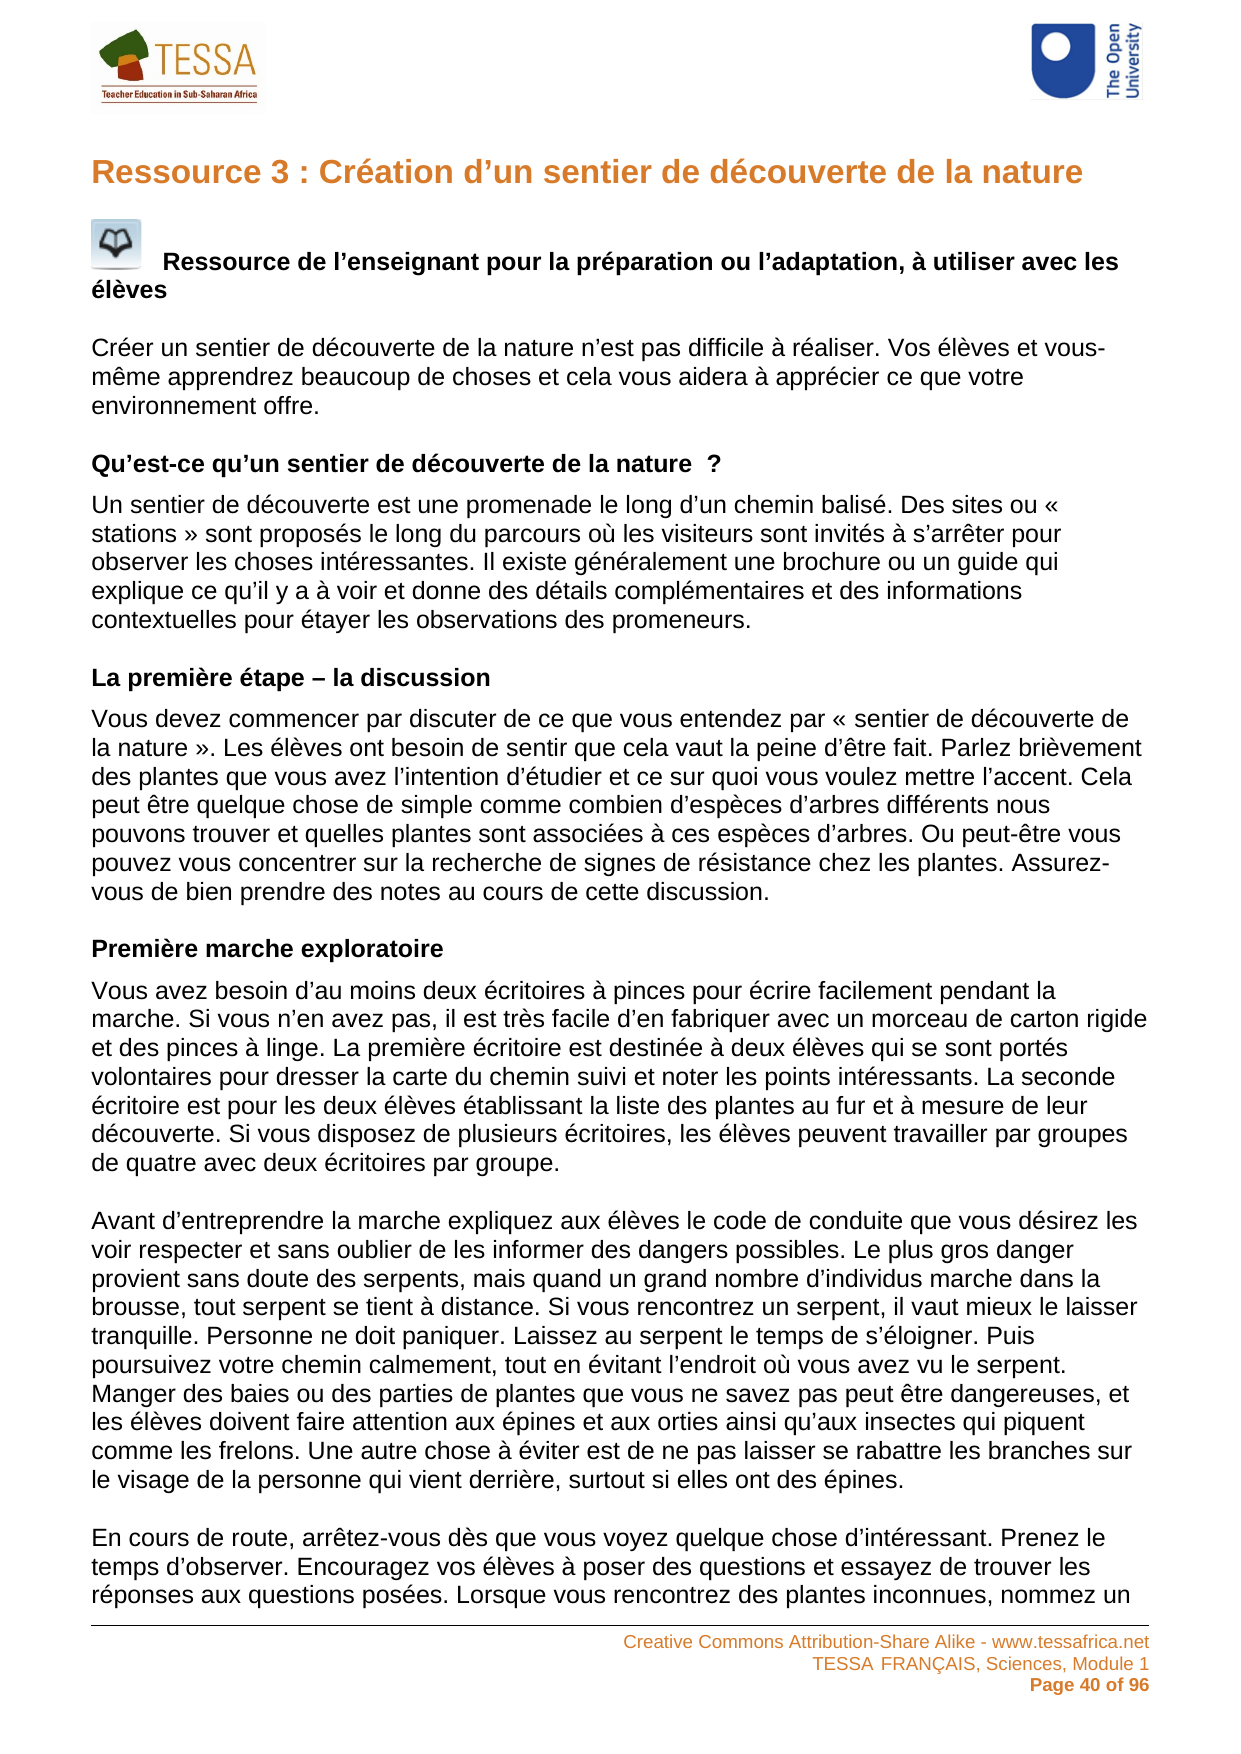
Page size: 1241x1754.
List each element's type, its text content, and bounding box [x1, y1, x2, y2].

text Vous avez besoin d’au moins deux écritoires à pinces pour écrire facilement pendant la marche. Si vous n’en avez pas, il est très facile d’en fabriquer avec un morceau de carton rigide et des pinces à linge. La première écritoire est destinée à deux élèves qui se sont portés volontaires pour dresser la carte du chemin suivi et noter les points intéressants. La seconde écritoire est pour les deux élèves établissant la liste des plantes au fur et à mesure de leur découverte. Si vous disposez de plusieurs écritoires, les élèves peuvent travailler par groupes de quatre avec deux écritoires par groupe. [91, 976, 1149, 1177]
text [91, 1523, 1149, 1609]
picture [91, 22, 266, 114]
text Un sentier de découverte est une promenade le long d’un chemin balisé. Des sites ou « stations » sont proposés le long du parcours où les visiteurs sont invités à s’arrêter pour observer les choses intéressantes. Il existe généralement une brochure ou un guide qui explique ce qu’il y a à voir et donne des détails complémentaires et des informations contextuelles pour étayer les observations des promeneurs. [91, 490, 1149, 633]
text Première marche exploratoire [91, 934, 1149, 963]
text Avant d’entreprendre la marche expliquez aux élèves le code de conduite que vous désirez les voir respecter et sans oublier de les informer des dangers possibles. Le plus gros danger provient sans doute des serpents, mais quand un grand nombre d’individus marche dans la brousse, tout serpent se tient à distance. Si vous rencontrez un serpent, il vaut mieux le laisser tranquille. Personne ne doit paniquer. Laissez au serpent le temps de s’éloigner. Puis poursuivez votre chemin calmement, tout en évitant l’endroit où vous avez vu le serpent. Manger des baies ou des parties de plantes que vous ne savez pas peut être dangereuses, et les élèves doivent faire attention aux épines et aux orties ainsi qu’aux insectes qui piquent comme les frelons. Une autre chose à éviter est de ne pas laisser se rabattre les branches sur le visage de la personne qui vient derrière, surtout si elles ont des épines. [91, 1206, 1149, 1493]
text Créer un sentier de découverte de la nature n’est pas difficile à réaliser. Vos élèves et vous-même apprendrez beaucoup de choses et cela vous aidera à apprécier ce que votre environnement offre. [91, 333, 1149, 419]
picture [91, 219, 142, 270]
picture [1031, 22, 1144, 101]
text Qu’est-ce qu’un sentier de découverte de la nature ? [91, 448, 1149, 477]
subtitle Ressource 3 : Création d’un sentier de découverte de la nature [91, 152, 1149, 190]
text Vous devez commencer par discuter de ce que vous entendez par « sentier de découverte de la nature ». Les élèves ont besoin de sentir que cela vaut la peine d’être fait. Parlez brièvement des plantes que vous avez l’intention d’étudier et ce sur quoi vous voulez mettre l’accent. Cela peut être quelque chose de simple comme combien d’espèces d’arbres différents nous pouvons trouver et quelles plantes sont associées à ces espèces d’arbres. Ou peut-être vous pouvez vous concentrer sur la recherche de signes de résistance chez les plantes. Assurez-vous de bien prendre des notes au cours de cette discussion. [91, 704, 1149, 905]
text La première étape – la discussion [91, 663, 1149, 691]
text Ressource de l’enseignant pour la préparation ou l’adaptation, à utiliser avec les élèves [91, 219, 1149, 304]
